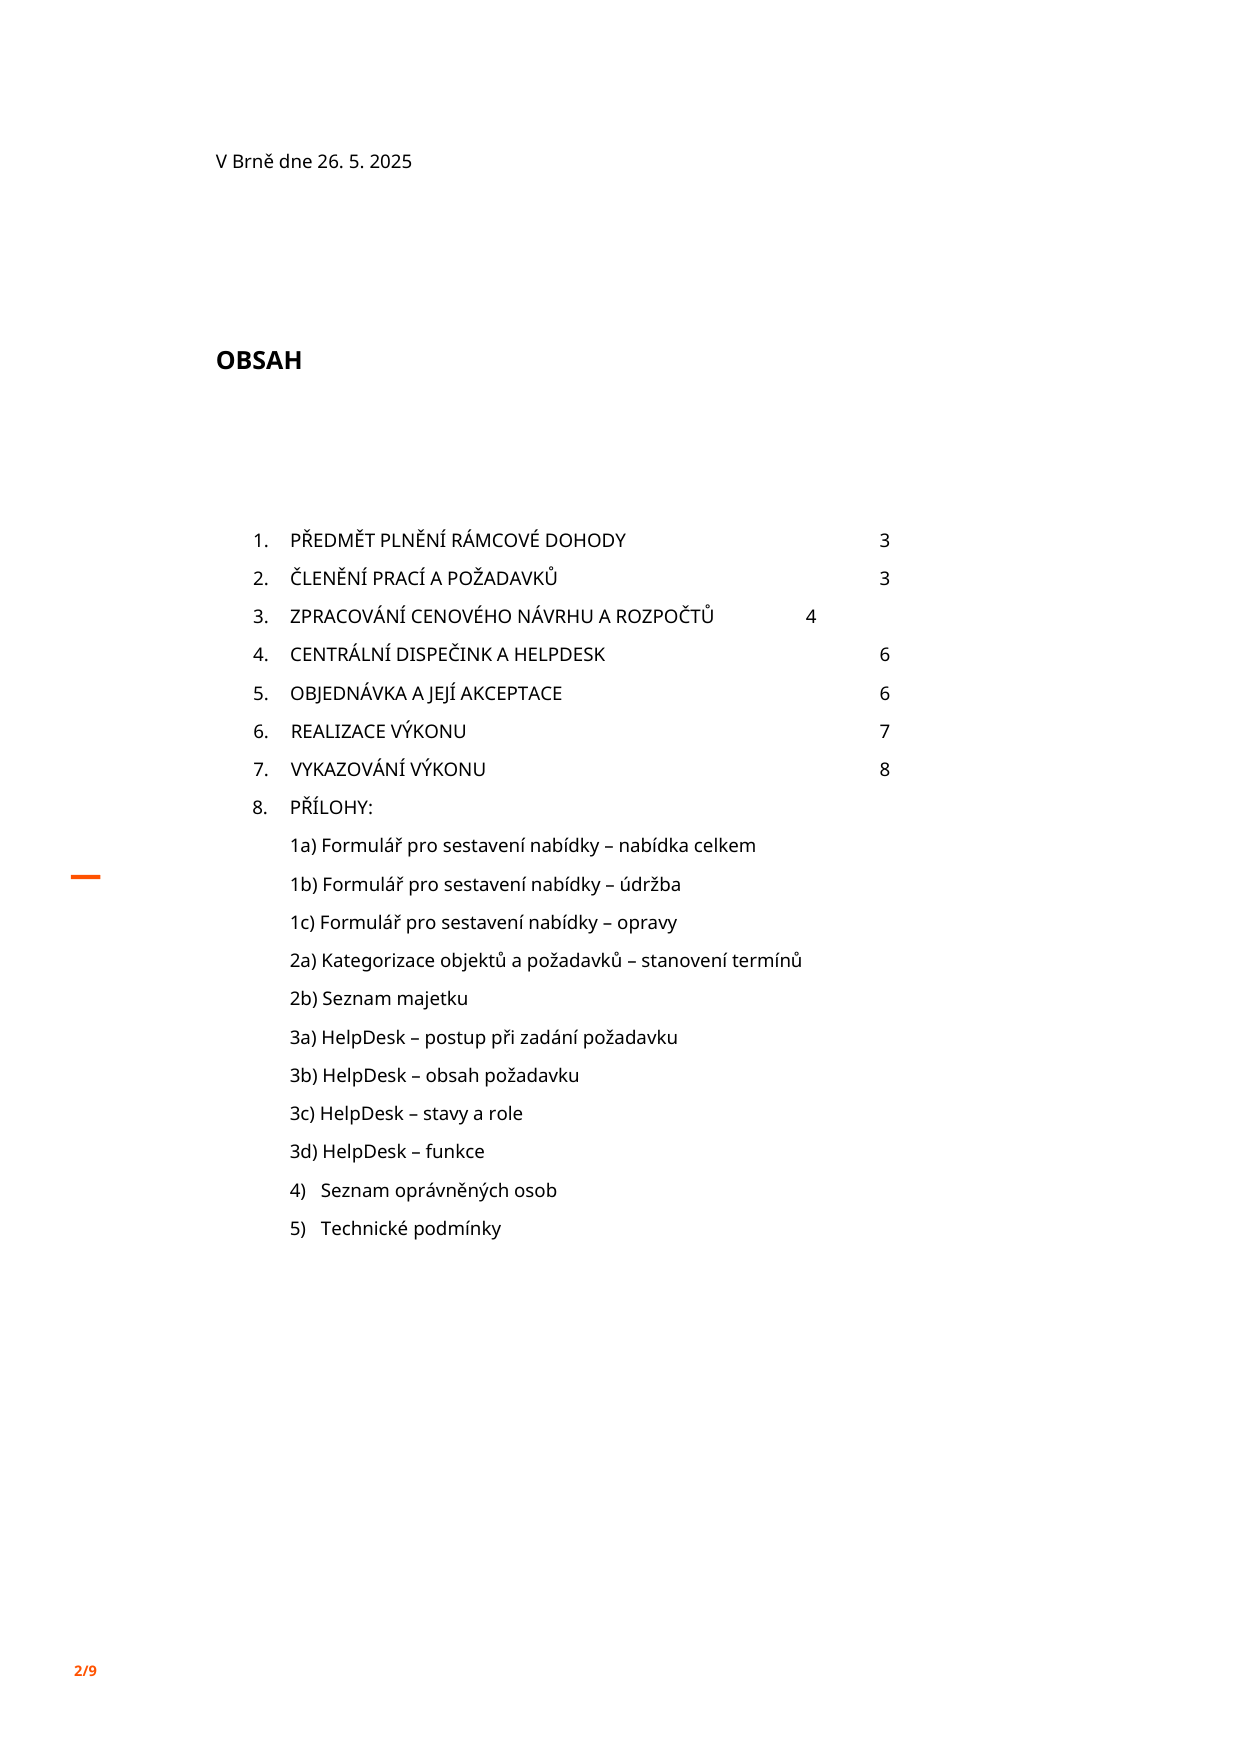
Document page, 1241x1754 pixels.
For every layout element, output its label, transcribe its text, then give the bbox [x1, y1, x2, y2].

list 3a) HelpDesk – postup při zadání požadavku [289, 1024, 1122, 1049]
list 1c) Formulář pro sestavení nabídky – opravy [289, 909, 1122, 935]
list 1a) Formulář pro sestavení nabídky – nabídka celkem [289, 833, 1122, 858]
text V Brně dne 26. 5. 2025 [216, 149, 1122, 174]
list 3b) HelpDesk – obsah požadavku [289, 1062, 1122, 1088]
list 2b) Seznam majetku [289, 986, 1122, 1011]
list REALIZACE VÝKONU 7 [253, 718, 1122, 744]
list ČLENĚNÍ PRACÍ A POŽADAVKŮ 3 [253, 565, 1122, 591]
list ZPRACOVÁNÍ CENOVÉHO NÁVRHU A ROZPOČTŮ 4 [253, 603, 1122, 629]
list VYKAZOVÁNÍ VÝKONU 8 [253, 756, 1122, 782]
list 2a) Kategorizace objektů a požadavků – stanovení termínů [289, 947, 1122, 973]
list 3d) HelpDesk – funkce [289, 1139, 1122, 1164]
list OBJEDNÁVKA A JEJÍ AKCEPTACE 6 [253, 680, 1122, 705]
list 3c) HelpDesk – stavy a role [289, 1100, 1122, 1126]
list 5) Technické podmínky [289, 1215, 1122, 1241]
list 1b) Formulář pro sestavení nabídky – údržba [289, 871, 1122, 897]
text Obsah [216, 343, 1122, 377]
list CENTRÁLNÍ DISPEČINK A HELPDESK 6 [253, 642, 1122, 667]
list PŘEDMĚT PLNĚNÍ RÁMCOVÉ DOHODY 3 [253, 527, 1122, 552]
list 4) Seznam oprávněných osob [289, 1177, 1122, 1202]
list PŘÍLOHY: [252, 794, 1122, 820]
